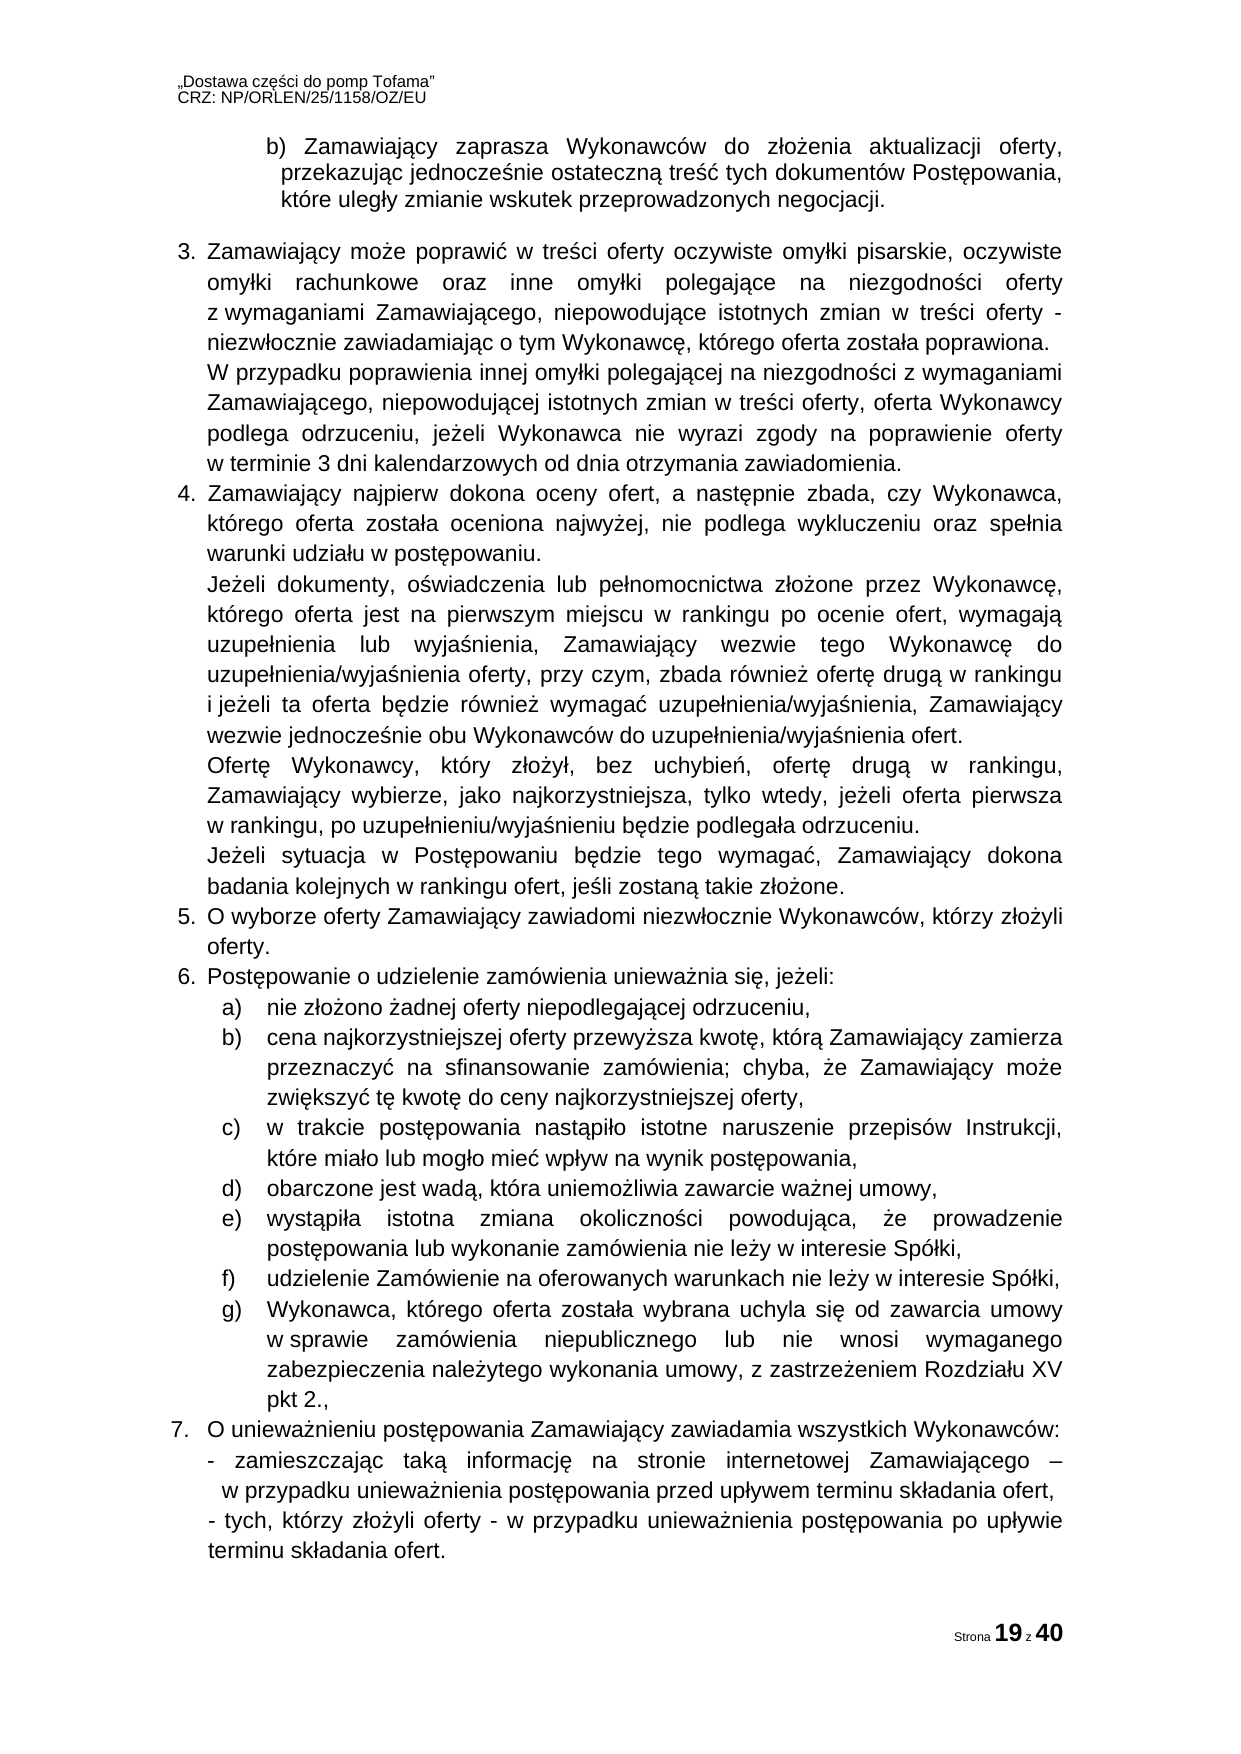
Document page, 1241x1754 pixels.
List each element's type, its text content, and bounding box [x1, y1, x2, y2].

list nie złożono żadnej oferty niepodlegającej odrzuceniu, [222, 993, 1063, 1020]
text 6. Postępowanie o udzielenie zamówienia unieważnia się, jeżeli: [177, 963, 1063, 990]
text 3. Zamawiający może poprawić w treści oferty oczywiste omyłki pisarskie, oczywiste omyłki rachunkowe oraz inne omyłki polegające na niezgodności oferty z wymaganiami Zamawiającego, niepowodujące istotnych zmian w treści oferty - niezwłocznie zawiadamiając o tym Wykonawcę, którego oferta została poprawiona. [177, 238, 1063, 355]
list Wykonawca, którego oferta została wybrana uchyla się od zawarcia umowy w sprawie zamówienia niepublicznego lub nie wnosi wymaganego zabezpieczenia należytego wykonania umowy, z zastrzeżeniem Rozdziału XV pkt 2., [222, 1296, 1063, 1413]
text - tych, którzy złożyli oferty - w przypadku unieważnienia postępowania po upływie terminu składania ofert. [208, 1507, 1063, 1564]
list w trakcie postępowania nastąpiło istotne naruszenie przepisów Instrukcji, które miało lub mogło mieć wpływ na wynik postępowania, [222, 1114, 1063, 1171]
text b) Zamawiający zaprasza Wykonawców do złożenia aktualizacji oferty, przekazując jednocześnie ostateczną treść tych dokumentów Postępowania, które uległy zmianie wskutek przeprowadzonych negocjacji. [266, 133, 1063, 212]
list udzielenie Zamówienie na oferowanych warunkach nie leży w interesie Spółki, [222, 1265, 1063, 1292]
text 4. Zamawiający najpierw dokona oceny ofert, a następnie zbada, czy Wykonawca, którego oferta została oceniona najwyżej, nie podlega wykluczeniu oraz spełnia warunki udziału w postępowaniu. [177, 480, 1063, 567]
text Jeżeli dokumenty, oświadczenia lub pełnomocnictwa złożone przez Wykonawcę, którego oferta jest na pierwszym miejscu w rankingu po ocenie ofert, wymagają uzupełnienia lub wyjaśnienia, Zamawiający wezwie tego Wykonawcę do uzupełnienia/wyjaśnienia oferty, przy czym, zbada również ofertę drugą w rankingu i jeżeli ta oferta będzie również wymagać uzupełnienia/wyjaśnienia, Zamawiający wezwie jednocześnie obu Wykonawców do uzupełnienia/wyjaśnienia ofert. [207, 571, 1063, 748]
list cena najkorzystniejszej oferty przewyższa kwotę, którą Zamawiający zamierza przeznaczyć na sfinansowanie zamówienia; chyba, że Zamawiający może zwiększyć tę kwotę do ceny najkorzystniejszej oferty, [222, 1024, 1063, 1111]
text W przypadku poprawienia innej omyłki polegającej na niezgodności z wymaganiami Zamawiającego, niepowodującej istotnych zmian w treści oferty, oferta Wykonawcy podlega odrzuceniu, jeżeli Wykonawca nie wyrazi zgody na poprawienie oferty w terminie 3 dni kalendarzowych od dnia otrzymania zawiadomienia. [207, 359, 1063, 476]
text Jeżeli sytuacja w Postępowaniu będzie tego wymagać, Zamawiający dokona badania kolejnych w rankingu ofert, jeśli zostaną takie złożone. [207, 842, 1063, 899]
text Ofertę Wykonawcy, który złożył, bez uchybień, ofertę drugą w rankingu, Zamawiający wybierze, jako najkorzystniejsza, tylko wtedy, jeżeli oferta pierwsza w rankingu, po uzupełnieniu/wyjaśnieniu będzie podlegała odrzuceniu. [207, 752, 1063, 839]
list wystąpiła istotna zmiana okoliczności powodująca, że prowadzenie postępowania lub wykonanie zamówienia nie leży w interesie Spółki, [222, 1205, 1063, 1262]
text 5. O wyborze oferty Zamawiający zawiadomi niezwłocznie Wykonawców, którzy złożyli oferty. [177, 903, 1063, 959]
text 7. O unieważnieniu postępowania Zamawiający zawiadamia wszystkich Wykonawców: [170, 1416, 1063, 1443]
list obarczone jest wadą, która uniemożliwia zawarcie ważnej umowy, [222, 1175, 1063, 1201]
text - zamieszczając taką informację na stronie internetowej Zamawiającego – w przypadku unieważnienia postępowania przed upływem terminu składania ofert, [207, 1447, 1063, 1503]
